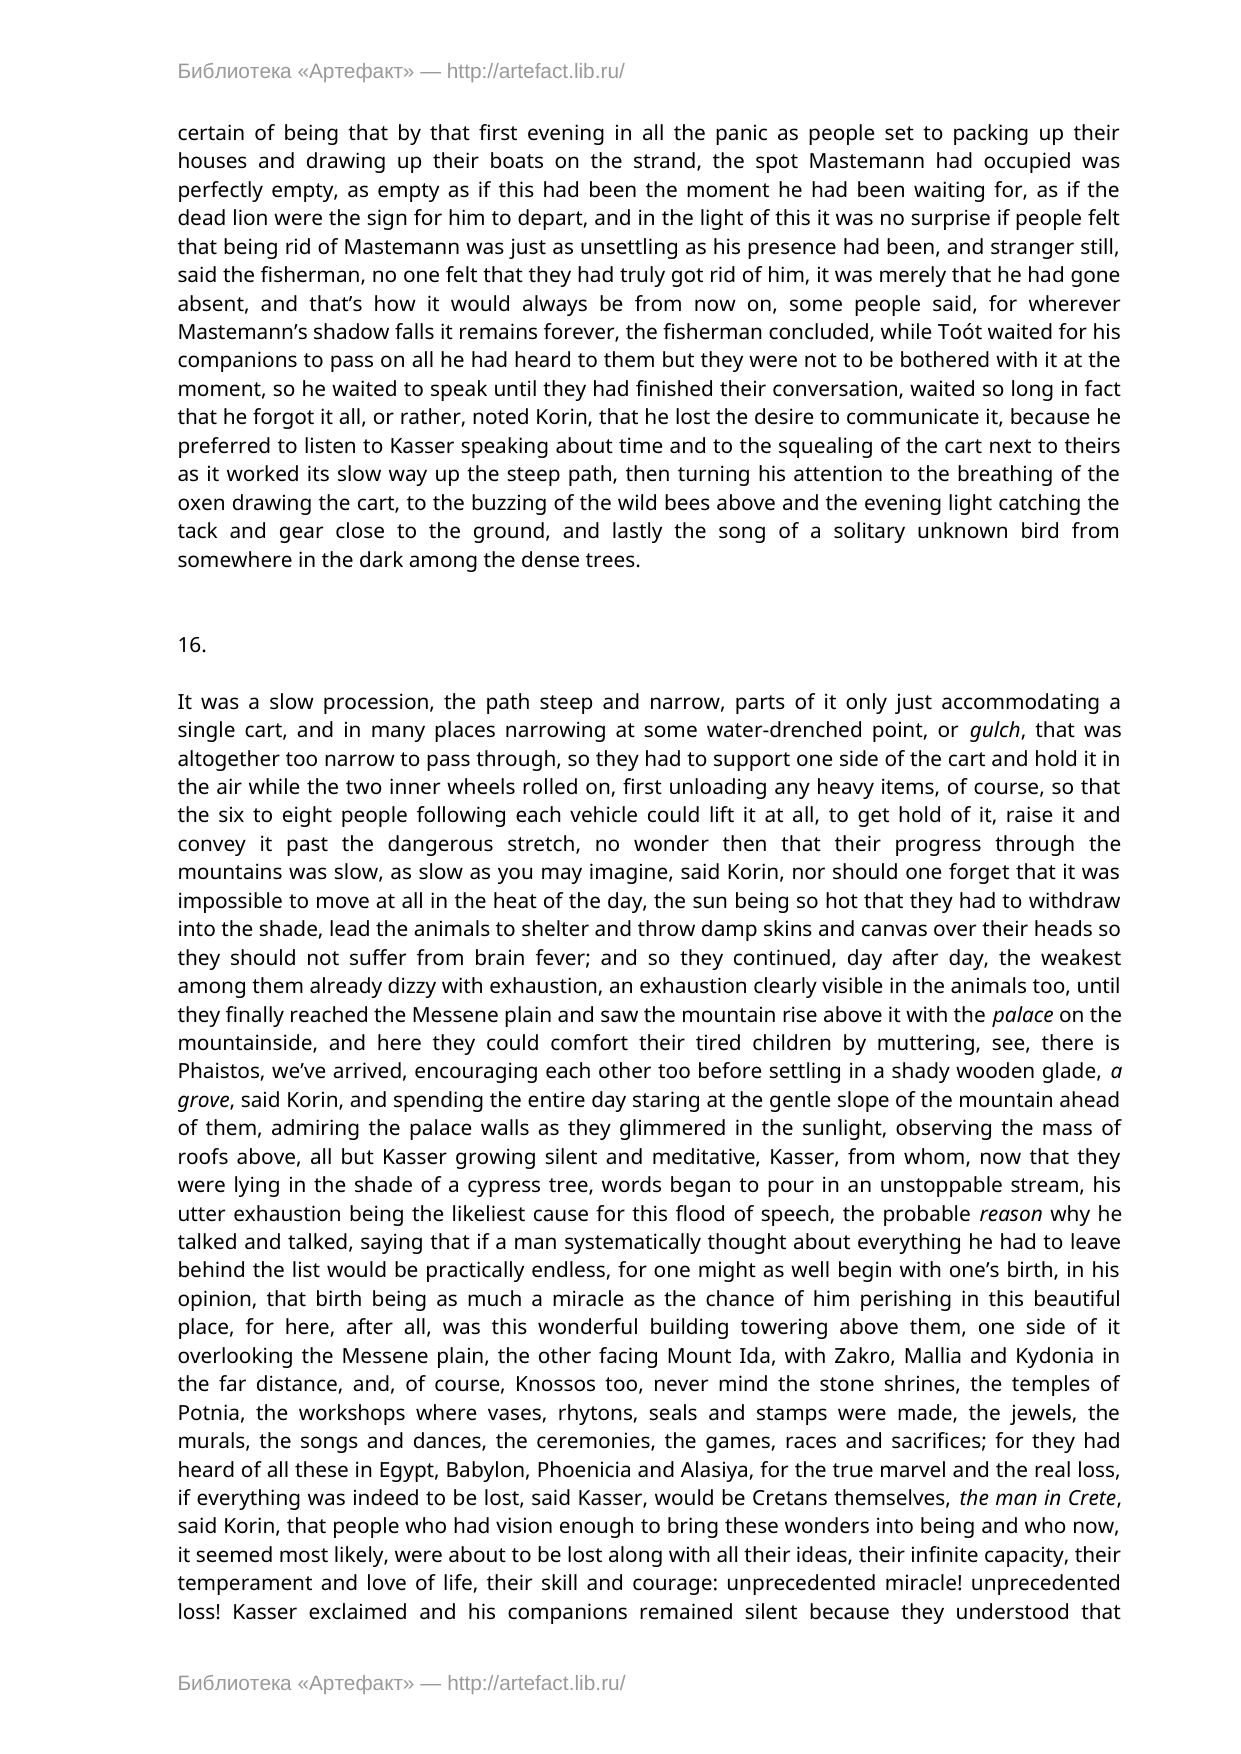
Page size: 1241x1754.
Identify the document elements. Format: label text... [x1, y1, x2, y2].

text 16. [177, 630, 1122, 658]
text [177, 687, 1122, 1625]
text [177, 118, 1122, 573]
